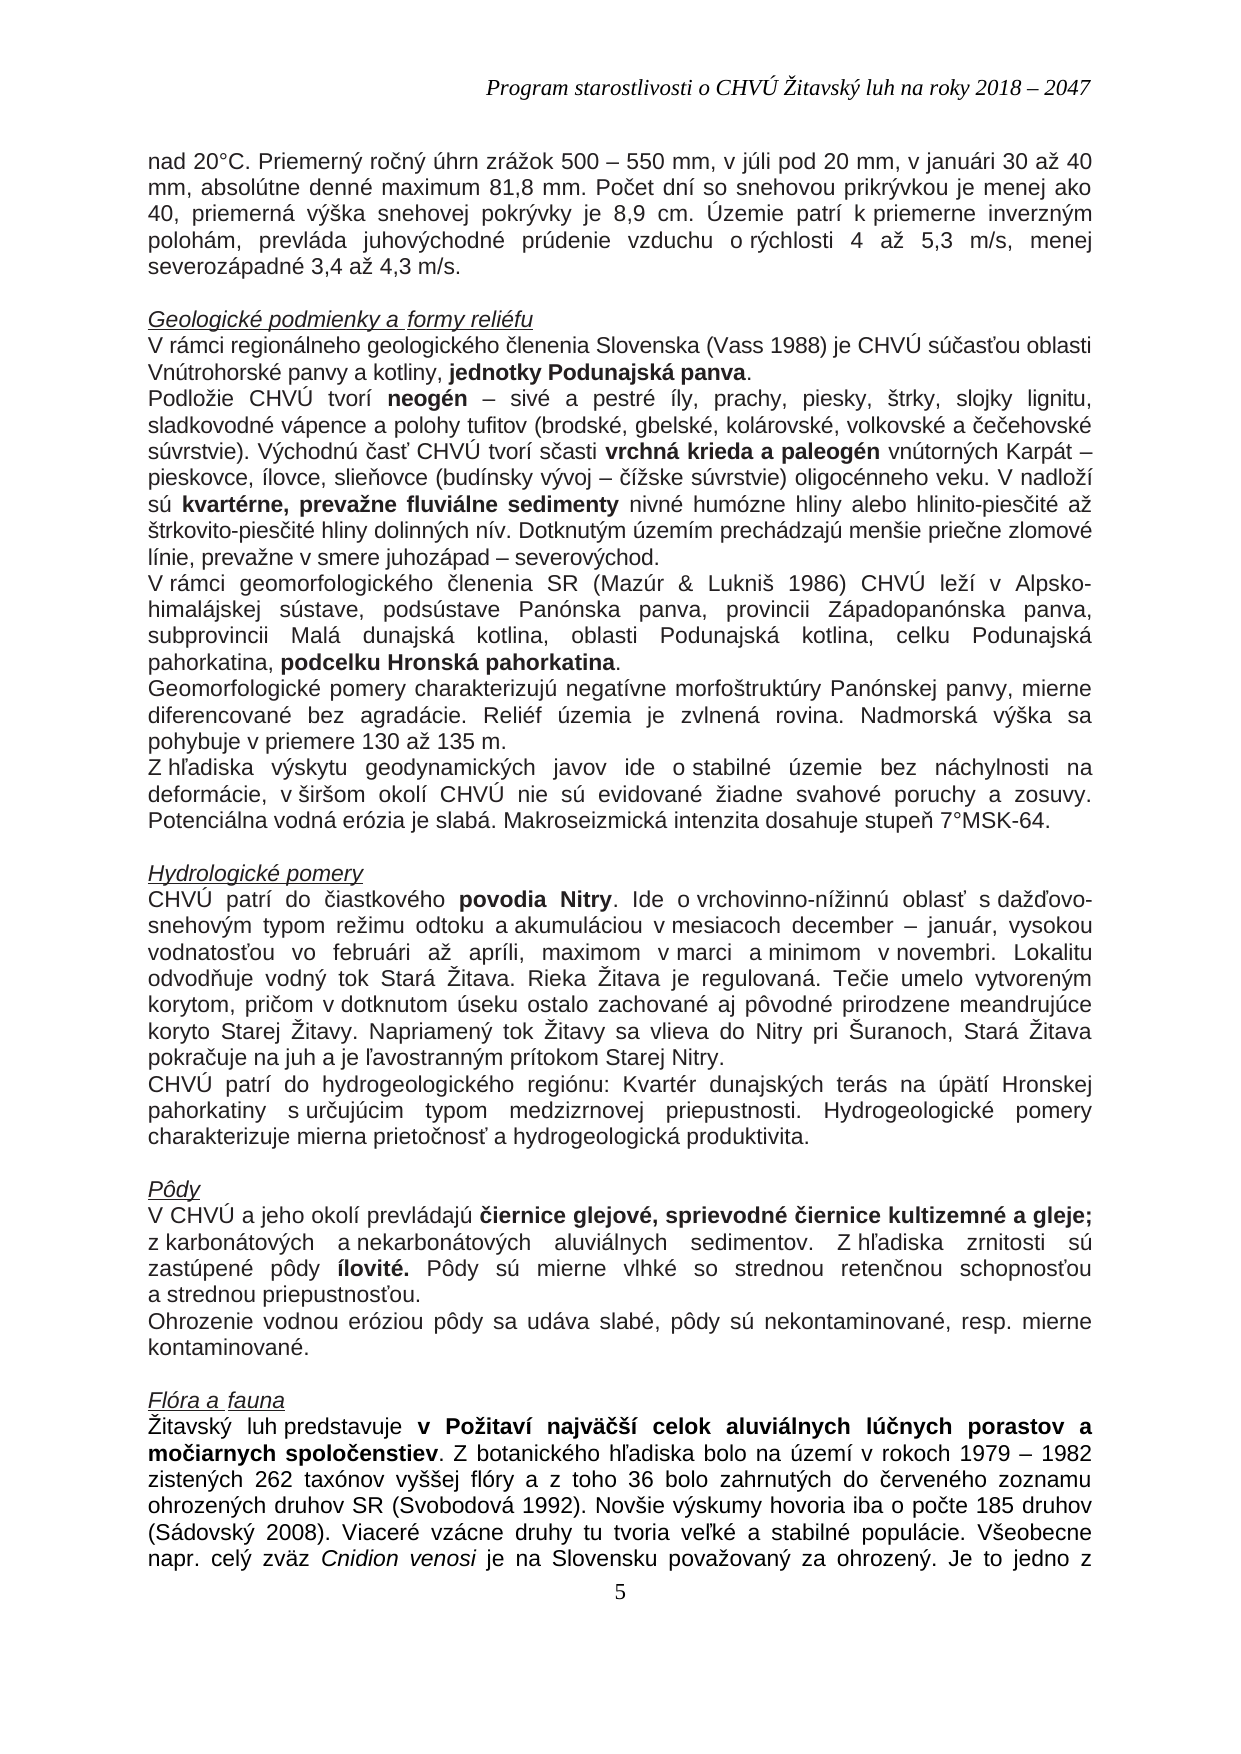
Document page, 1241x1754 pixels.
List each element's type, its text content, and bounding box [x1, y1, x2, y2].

text CHVÚ patrí do hydrogeologického regiónu: Kvartér dunajských terás na úpätí Hronskej pahorkatiny s určujúcim typom medzizrnovej priepustnosti. Hydrogeologické pomery charakterizuje mierna prietočnosť a hydrogeologická produktivita. [148, 1071, 1093, 1149]
text Z hľadiska výskytu geodynamických javov ide o stabilné územie bez náchylnosti na deformácie, v širšom okolí CHVÚ nie sú evidované žiadne svahové poruchy a zosuvy. Potenciálna vodná erózia je slabá. Makroseizmická intenzita dosahuje stupeň 7°MSK-64. [148, 754, 1093, 833]
text Geomorfologické pomery charakterizujú negatívne morfoštruktúry Panónskej panvy, mierne diferencované bez agradácie. Reliéf územia je zvlnená rovina. Nadmorská výška sa pohybuje v priemere 130 až . [148, 675, 1093, 754]
text Geologické podmienky a formy reliéfu [148, 306, 1093, 332]
text Ohrozenie vodnou eróziou pôdy sa udáva slabé, pôdy sú nekontaminované, resp. mierne kontaminované. [148, 1308, 1093, 1360]
text V CHVÚ a jeho okolí prevládajú čiernice glejové, sprievodné čiernice kultizemné a gleje; z karbonátových a nekarbonátových aluviálnych sedimentov. Z hľadiska zrnitosti sú zastúpené pôdy ílovité. Pôdy sú mierne vlhké so strednou retenčnou schopnosťou a strednou priepustnosťou. [148, 1202, 1093, 1308]
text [148, 148, 1093, 279]
text Podložie CHVÚ tvorí neogén – sivé a pestré íly, prachy, piesky, štrky, slojky lignitu, sladkovodné vápence a polohy tufitov (brodské, gbelské, kolárovské, volkovské a čečehovské súvrstvie). Východnú časť CHVÚ tvorí sčasti vrchná krieda a paleogén vnútorných Karpát – pieskovce, ílovce, slieňovce (budínsky vývoj – čížske súvrstvie) oligocénneho veku. V nadloží sú kvartérne, prevažne fluviálne sedimenty nivné humózne hliny alebo hlinito-piesčité až štrkovito-piesčité hliny dolinných nív. Dotknutým územím prechádzajú menšie priečne zlomové línie, prevažne v smere juhozápad – severovýchod. [148, 385, 1093, 570]
text V rámci regionálneho geologického členenia Slovenska (Vass 1988) je CHVÚ súčasťou oblasti Vnútrohorské panvy a kotliny, jednotky Podunajská panva. [148, 332, 1093, 385]
text Hydrologické pomery [148, 860, 1093, 886]
text CHVÚ patrí do čiastkového povodia Nitry. Ide o vrchovinno-nížinnú oblasť s dažďovo-snehovým typom režimu odtoku a akumuláciou v mesiacoch december – január, vysokou vodnatosťou vo februári až apríli, maximom v marci a minimom v novembri. Lokalitu odvodňuje vodný tok Stará Žitava. Rieka Žitava je regulovaná. Tečie umelo vytvoreným korytom, pričom v dotknutom úseku ostalo zachované aj pôvodné prirodzene meandrujúce koryto Starej Žitavy. Napriamený tok Žitavy sa vlieva do Nitry pri Šuranoch, Stará Žitava pokračuje na juh a je ľavostranným prítokom Starej Nitry. [148, 886, 1093, 1071]
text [148, 1413, 1093, 1571]
text V rámci geomorfologického členenia SR (Mazúr & Lukniš 1986) CHVÚ leží v Alpsko-himalájskej sústave, podsústave Panónska panva, provincii Západopanónska panva, subprovincii Malá dunajská kotlina, oblasti Podunajská kotlina, celku Podunajská pahorkatina, podcelku Hronská pahorkatina. [148, 570, 1093, 675]
text Pôdy [148, 1176, 1093, 1202]
text Flóra a fauna [148, 1387, 1093, 1413]
